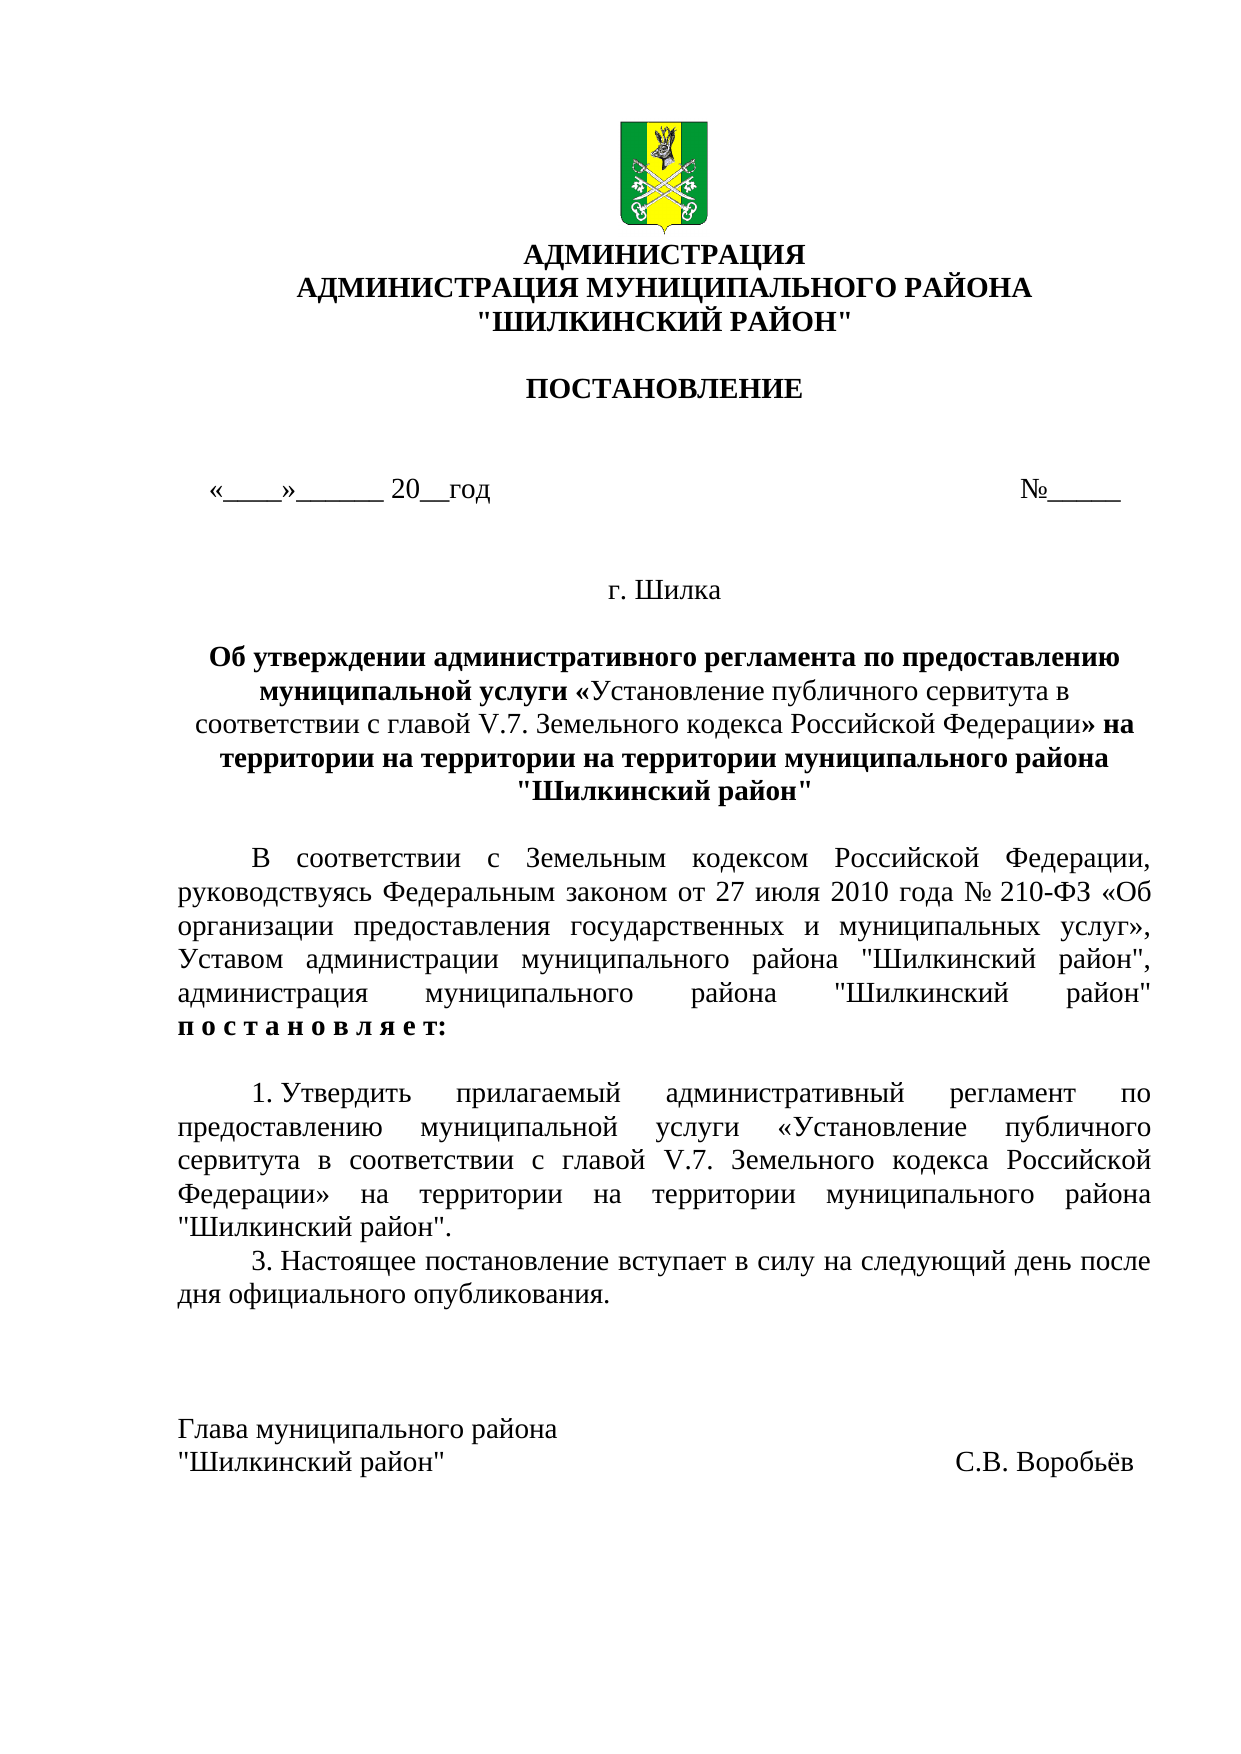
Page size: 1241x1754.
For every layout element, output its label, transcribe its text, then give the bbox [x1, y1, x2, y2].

text Глава муниципального района [177, 1411, 1152, 1444]
text г. Шилка [177, 572, 1152, 606]
text Об утверждении административного регламента по предоставлению муниципальной услуги «Установление публичного сервитута в соответствии с главой V.7. Земельного кодекса Российской Федерации» на территории на территории на территории муниципального района "Шилкинский район" [177, 639, 1152, 807]
text АДМИНИСТРАЦИЯ [177, 237, 1152, 270]
text 3. Настоящее постановление вступает в силу на следующий день после дня официального опубликования. [177, 1243, 1152, 1310]
text АДМИНИСТРАЦИЯ МУНИЦИПАЛЬНОГО РАЙОНА "ШИЛКИНСКИЙ РАЙОН" [177, 270, 1152, 337]
text «____»______ 20__год №_____ [177, 472, 1152, 505]
text "Шилкинский район" С.В. Воробьёв [177, 1444, 1152, 1478]
text 1. Утвердить прилагаемый административный регламент по предоставлению муниципальной услуги «Установление публичного сервитута в соответствии с главой V.7. Земельного кодекса Российской Федерации» на территории на территории муниципального района "Шилкинский район". [177, 1075, 1152, 1243]
text ПОСТАНОВЛЕНИЕ [177, 371, 1152, 404]
text В соответствии с Земельным кодексом Российской Федерации, руководствуясь Федеральным законом от 27 июля 2010 года № 210-ФЗ «Об организации предоставления государственных и муниципальных услуг», Уставом администрации муниципального района "Шилкинский район", администрация муниципального района "Шилкинский район" п о с т а н о в л я е т: [177, 841, 1152, 1042]
picture [618, 118, 711, 237]
